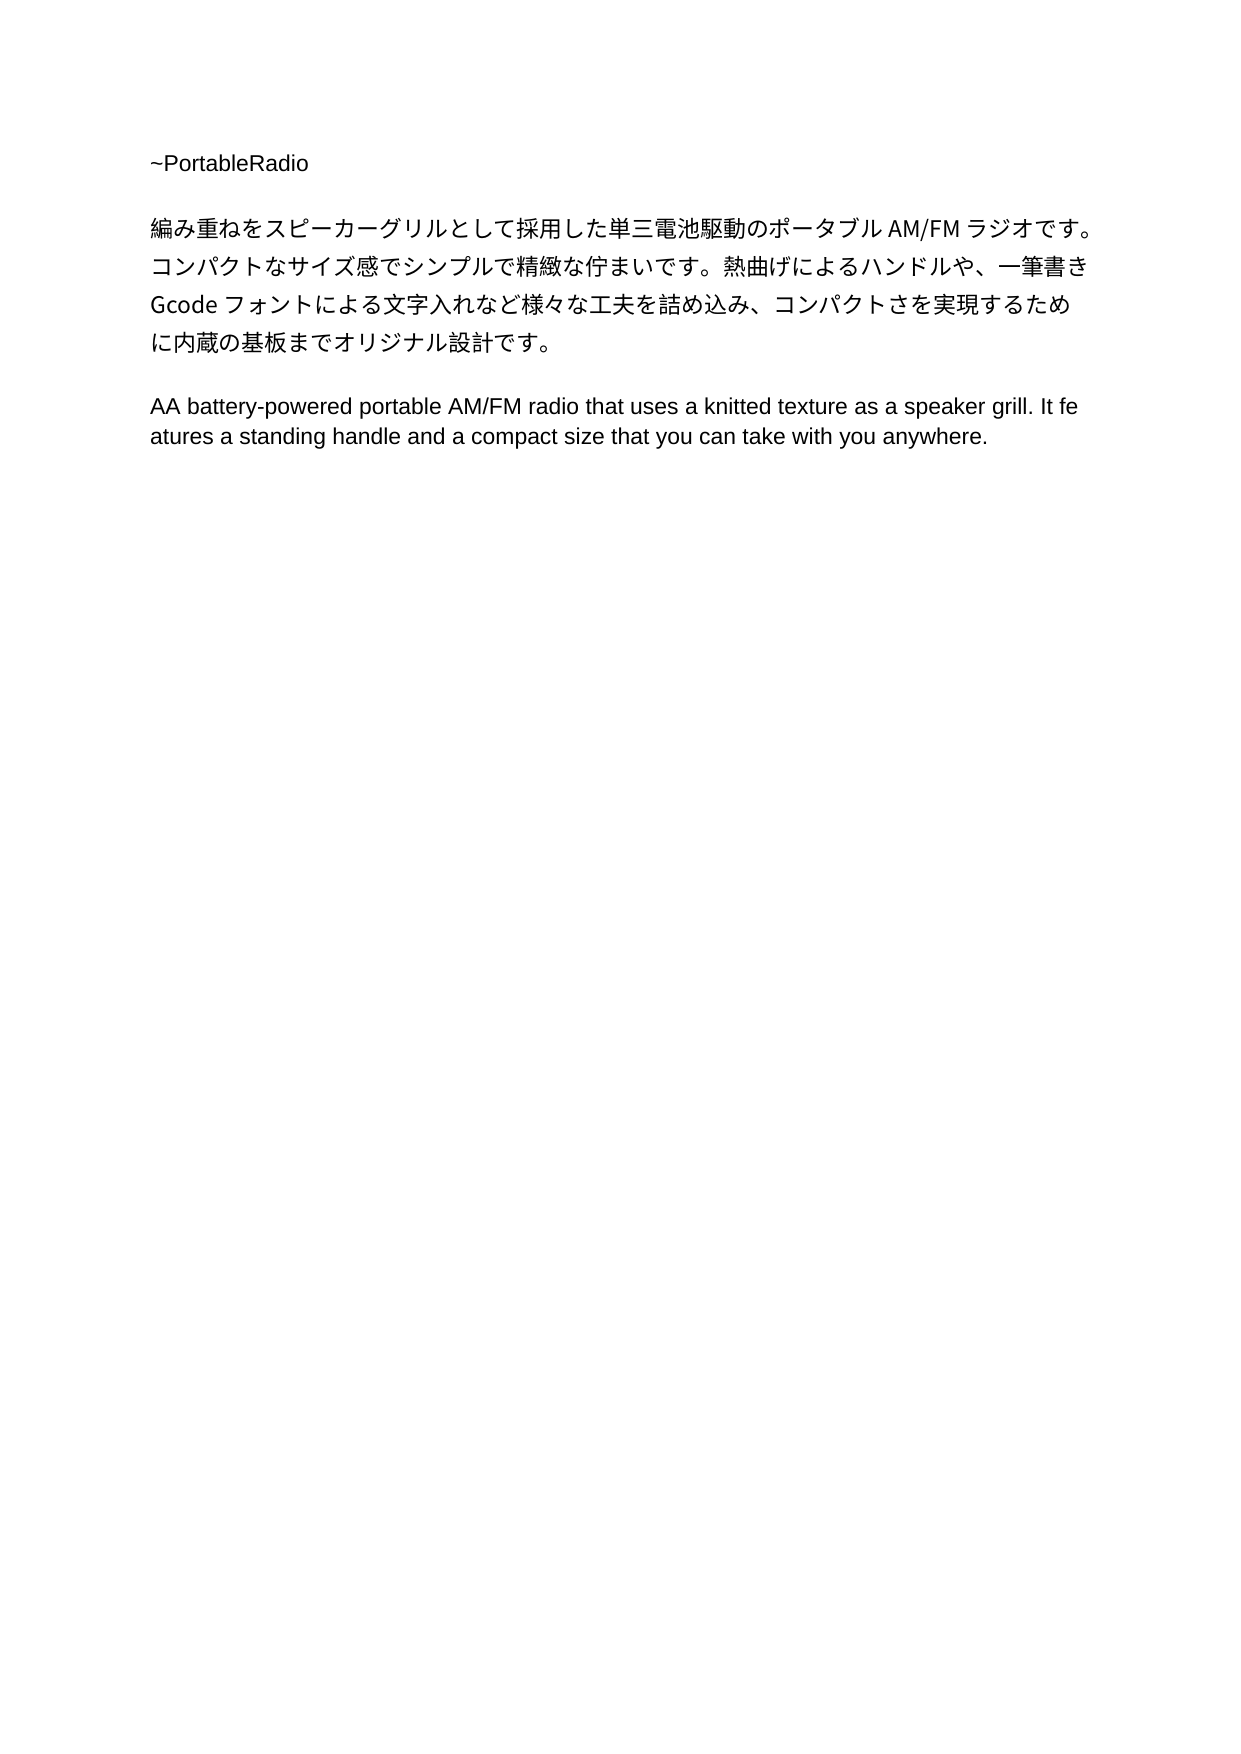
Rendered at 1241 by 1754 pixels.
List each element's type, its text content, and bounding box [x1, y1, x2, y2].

text 編み重ねをスピーカーグリルとして採用した単三電池駆動のポータブルAM/FMラジオです。コンパクトなサイズ感でシンプルで精緻な佇まいです。熱曲げによるハンドルや、一筆書きGcodeフォントによる文字入れなど様々な工夫を詰め込み、コンパクトさを実現するために内蔵の基板までオリジナル設計です。 [150, 210, 1090, 358]
text AA battery-powered portable AM/FM radio that uses a knitted texture as a speaker grill. It features a standing handle and a compact size that you can take with you anywhere. [150, 393, 1090, 450]
text ~PortableRadio [150, 150, 1090, 176]
